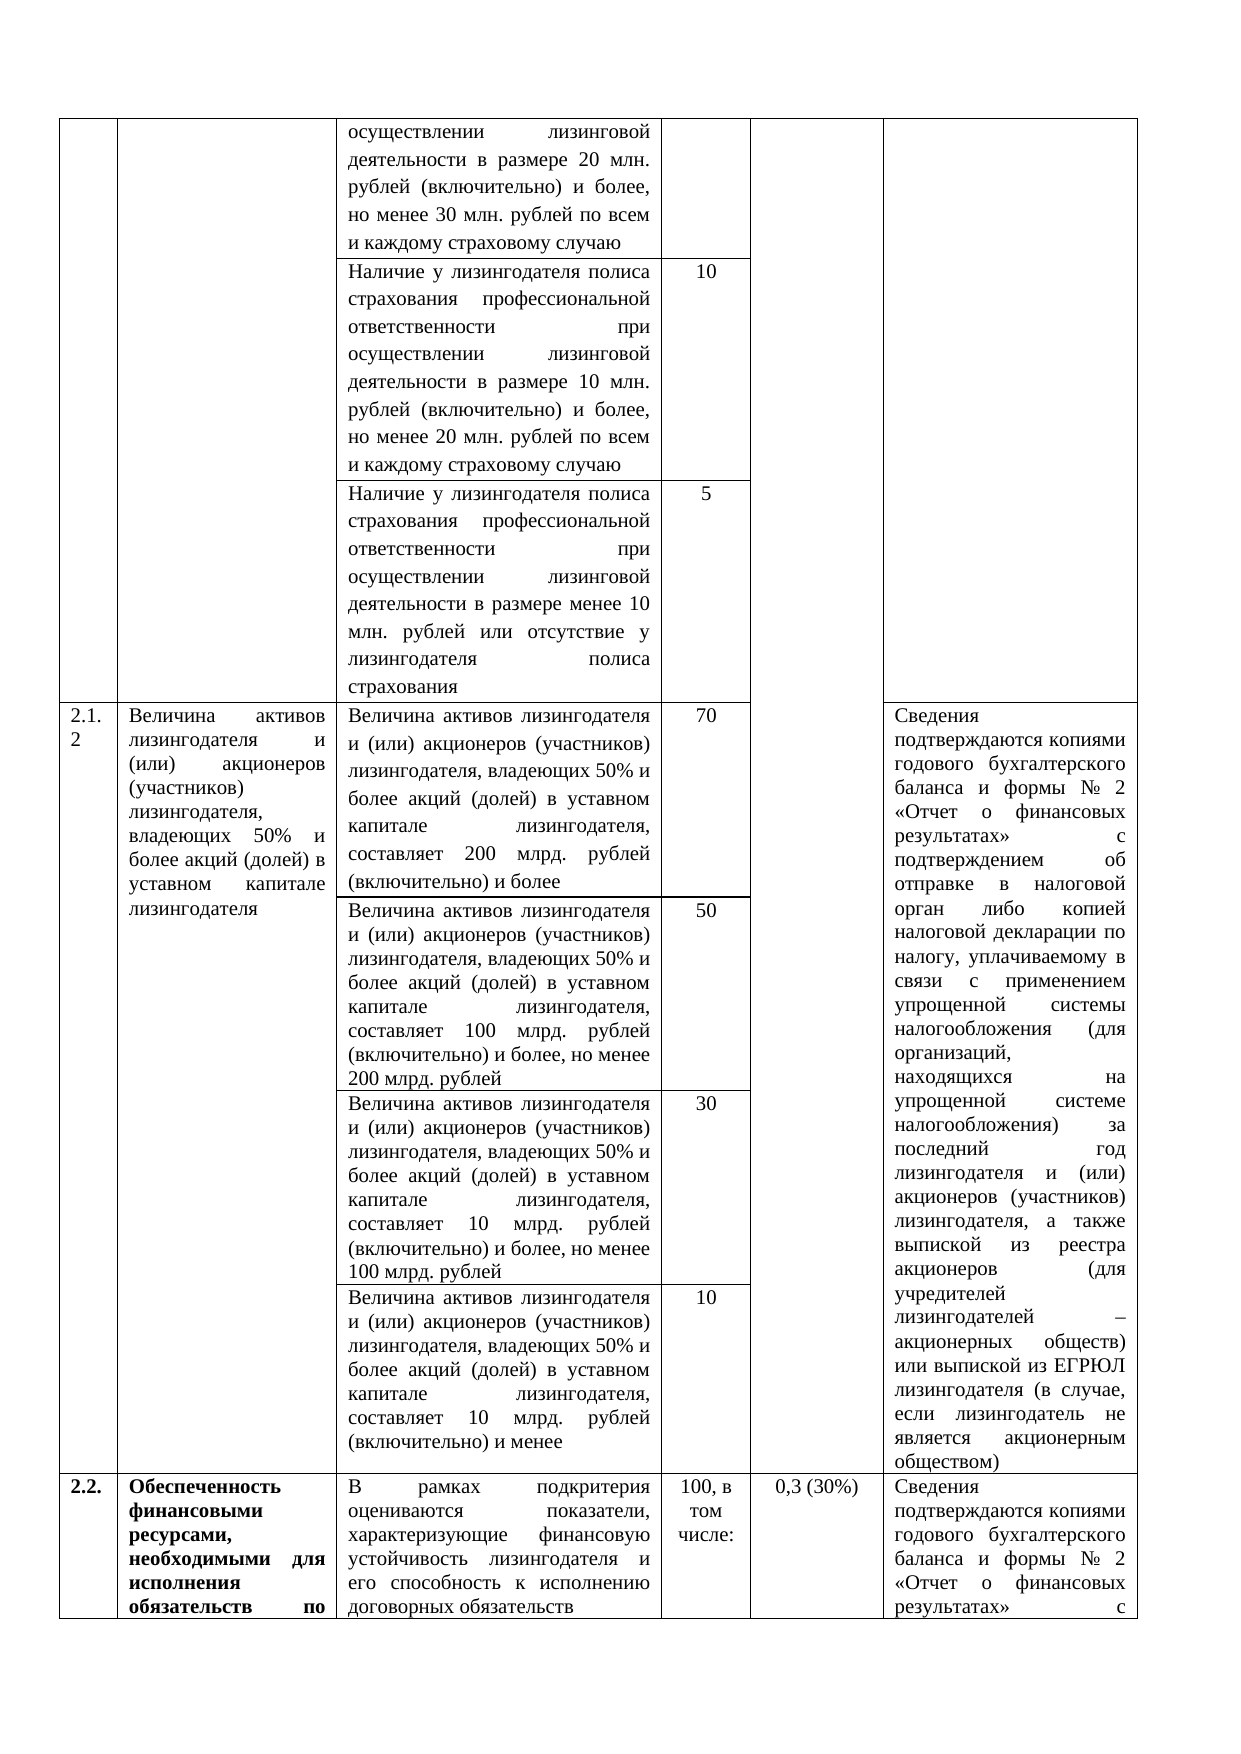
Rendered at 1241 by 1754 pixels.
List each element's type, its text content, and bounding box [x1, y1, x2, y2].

table_cell 5 [662, 481, 750, 702]
table_cell 100, в том числе: [662, 1474, 750, 1618]
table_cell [337, 119, 661, 257]
table_cell 70 [662, 703, 750, 896]
table_cell Величина активов лизингодателя и (или) акционеров (участников) лизингодателя, владеющих 50% и более акций (долей) в уставном капитале лизингодателя, составляет 10 млрд. рублей (включительно) и более, но менее 100 млрд. рублей [337, 1091, 661, 1283]
table_cell Наличие у лизингодателя полиса страхования профессиональной ответственности при осуществлении лизинговой деятельности в размере 10 млн. рублей (включительно) и более, но менее 20 млн. рублей по всем и каждому страховому случаю [337, 259, 661, 480]
table_cell Наличие у лизингодателя полиса страхования профессиональной ответственности при осуществлении лизинговой деятельности в размере менее 10 млн. рублей или отсутствие у лизингодателя полиса страхования [337, 481, 661, 702]
table_cell 0,3 (30%) [751, 1474, 883, 1618]
table_cell 10 [662, 259, 750, 480]
table_cell 2.2. [60, 1474, 117, 1618]
table_cell 30 [662, 1091, 750, 1283]
table_cell Величина активов лизингодателя и (или) акционеров (участников) лизингодателя, владеющих 50% и более акций (долей) в уставном капитале лизингодателя, составляет 200 млрд. рублей (включительно) и более [337, 703, 661, 896]
table_cell 2.1.2 [60, 703, 117, 1473]
table_cell Величина активов лизингодателя и (или) акционеров (участников) лизингодателя, владеющих 50% и более акций (долей) в уставном капитале лизингодателя, составляет 10 млрд. рублей (включительно) и менее [337, 1285, 661, 1473]
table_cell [337, 1474, 661, 1618]
table_cell 15 [662, 119, 750, 257]
table_cell 50 [662, 898, 750, 1090]
table_cell Величина активов лизингодателя и (или) акционеров (участников) лизингодателя, владеющих 50% и более акций (долей) в уставном капитале лизингодателя, составляет 100 млрд. рублей (включительно) и более, но менее 200 млрд. рублей [337, 898, 661, 1090]
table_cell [118, 1474, 336, 1618]
table_cell Сведения подтверждаются копиями годового бухгалтерского баланса и формы № 2 «Отчет о финансовых результатах» с подтверждением об отправке в налоговой орган либо копией налоговой декларации по налогу, уплачиваемому в связи с применением упрощенной системы налогообложения (для организаций, находящихся на упрощенной системе налогообложения) за последний год лизингодателя и (или) акционеров (участников) лизингодателя, а также выпиской из реестра акционеров (для учредителей лизингодателей – акционерных обществ) или выпиской из ЕГРЮЛ лизингодателя (в случае, если лизингодатель не является акционерным обществом) [884, 703, 1137, 1473]
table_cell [884, 1474, 1137, 1618]
table_cell 10 [662, 1285, 750, 1473]
table_cell Величина активов лизингодателя и (или) акционеров (участников) лизингодателя, владеющих 50% и более акций (долей) в уставном капитале лизингодателя [118, 703, 336, 1473]
